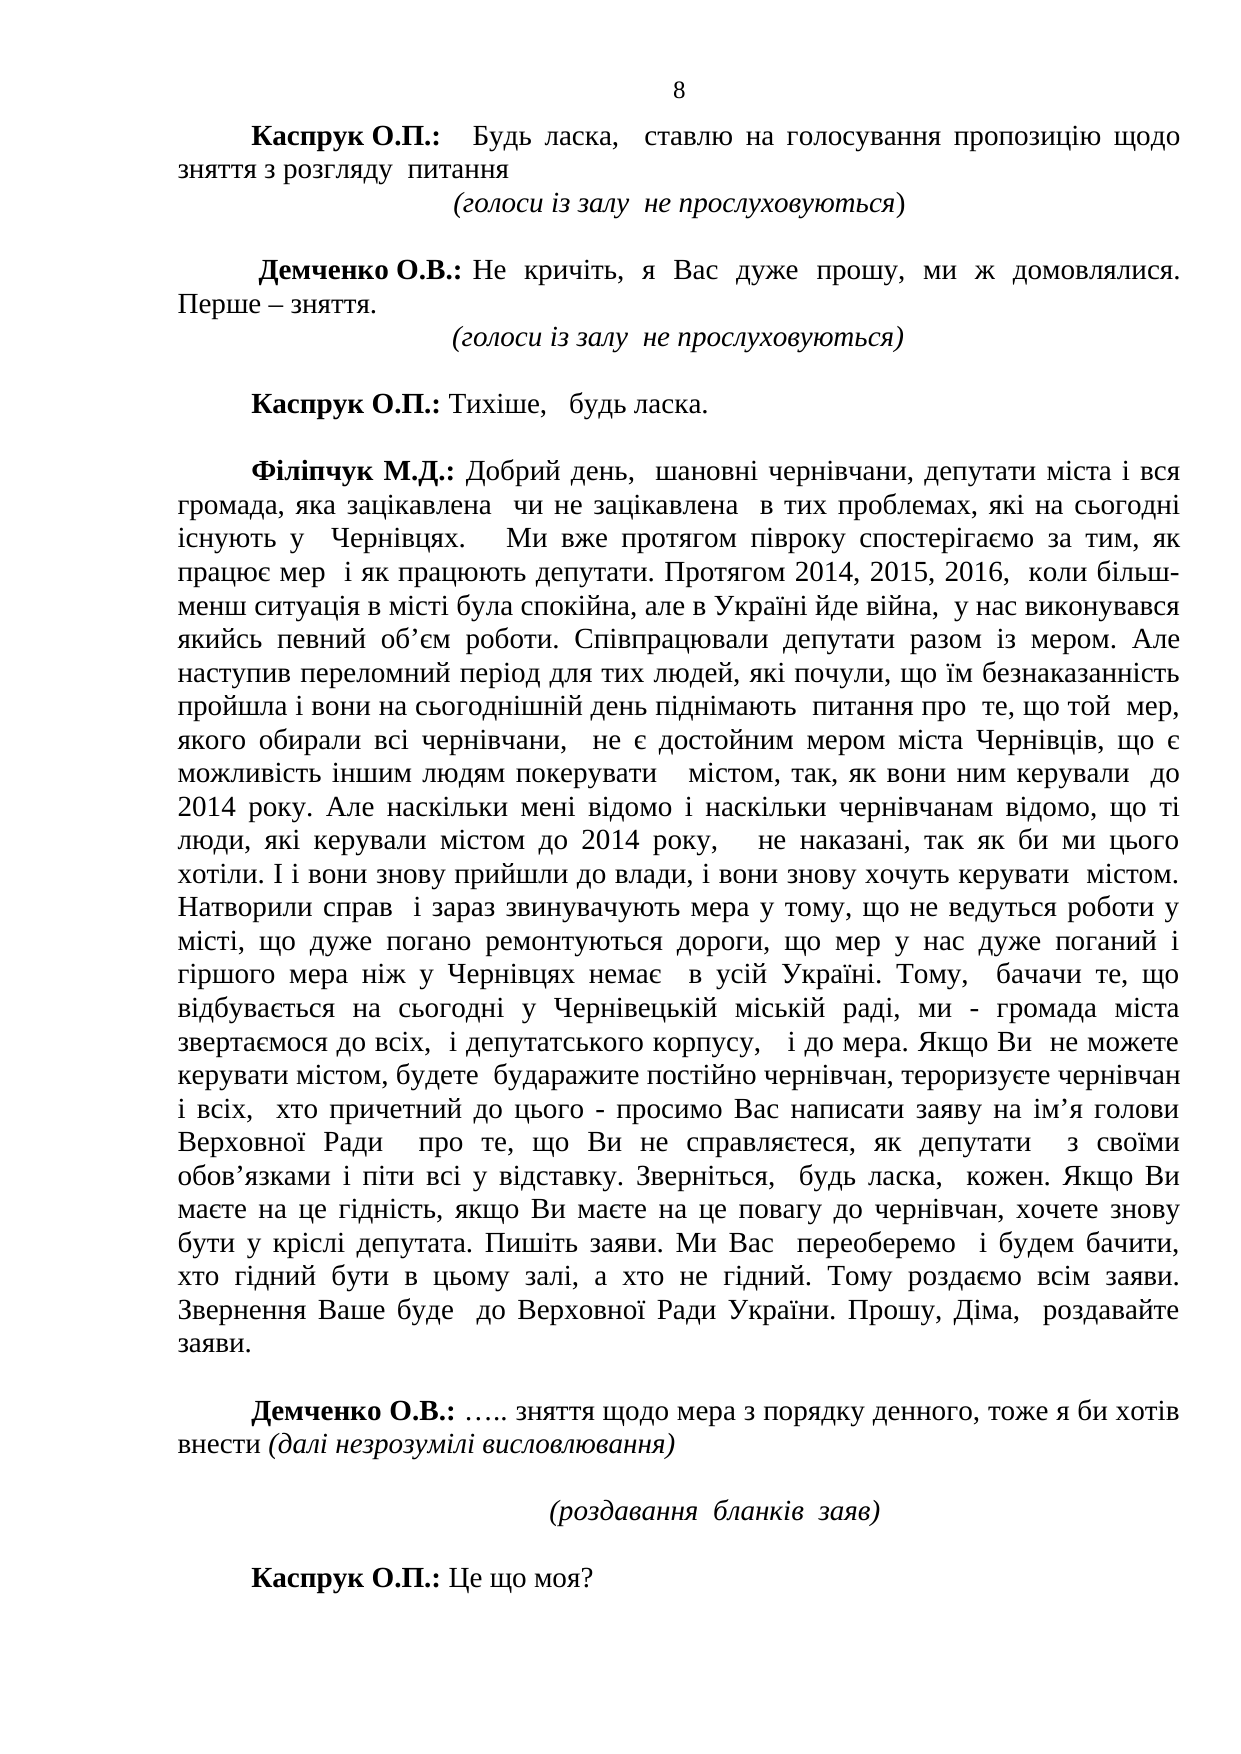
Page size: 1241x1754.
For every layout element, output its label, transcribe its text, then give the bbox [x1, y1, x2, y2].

text Каспрук О.П.: Тихіше, будь ласка. [177, 386, 1181, 420]
text (голоси із залу не прослуховуються) [177, 185, 1181, 219]
text Демченко О.В.: ….. зняття щодо мера з порядку денного, тоже я би хотів внести (далі незрозумілі висловлювання) [177, 1393, 1181, 1460]
text Каспрук О.П.: Будь ласка, ставлю на голосування пропозицію щодо зняття з розгляду питання [177, 118, 1181, 185]
text Демченко О.В.: Не кричіть, я Вас дуже прошу, ми ж домовлялися. Перше – зняття. [177, 252, 1181, 319]
text (голоси із залу не прослуховуються) [177, 319, 1181, 353]
text Філіпчук М.Д.: Добрий день, шановні чернівчани, депутати міста і вся громада, яка зацікавлена чи не зацікавлена в тих проблемах, які на сьогодні існують у Чернівцях. Ми вже протягом півроку спостерігаємо за тим, як працює мер і як працюють депутати. Протягом 2014, 2015, 2016, коли більш-менш ситуація в місті була спокійна, але в Україні йде війна, у нас виконувався якийсь певний об’єм роботи. Співпрацювали депутати разом із мером. Але наступив переломний період для тих людей, які почули, що їм безнаказанність пройшла і вони на сьогоднішній день піднімають питання про те, що той мер, якого обирали всі чернівчани, не є достойним мером міста Чернівців, що є можливість іншим людям покерувати містом, так, як вони ним керували до 2014 року. Але наскільки мені відомо і наскільки чернівчанам відомо, що ті люди, які керували містом до 2014 року, не наказані, так як би ми цього хотіли. І і вони знову прийшли до влади, і вони знову хочуть керувати містом. Натворили справ і зараз звинувачують мера у тому, що не ведуться роботи у місті, що дуже погано ремонтуються дороги, що мер у нас дуже поганий і гіршого мера ніж у Чернівцях немає в усій Україні. Тому, бачачи те, що відбувається на сьогодні у Чернівецькій міській раді, ми - громада міста звертаємося до всіх, і депутатського корпусу, і до мера. Якщо Ви не можете керувати містом, будете бударажите постійно чернівчан, тероризуєте чернівчан і всіх, хто причетний до цього - просимо Вас написати заяву на ім’я голови Верховної Ради про те, що Ви не справляєтеся, як депутати з своїми обов’язками і піти всі у відставку. Зверніться, будь ласка, кожен. Якщо Ви маєте на це гідність, якщо Ви маєте на це повагу до чернівчан, хочете знову бути у кріслі депутата. Пишіть заяви. Ми Вас переоберемо і будем бачити, хто гідний бути в цьому залі, а хто не гідний. Тому роздаємо всім заяви. Звернення Ваше буде до Верховної Ради України. Прошу, Діма, роздавайте заяви. [177, 453, 1181, 1359]
text (роздавання бланків заяв) [177, 1493, 1181, 1527]
text Каспрук О.П.: Це що моя? [177, 1560, 1181, 1594]
